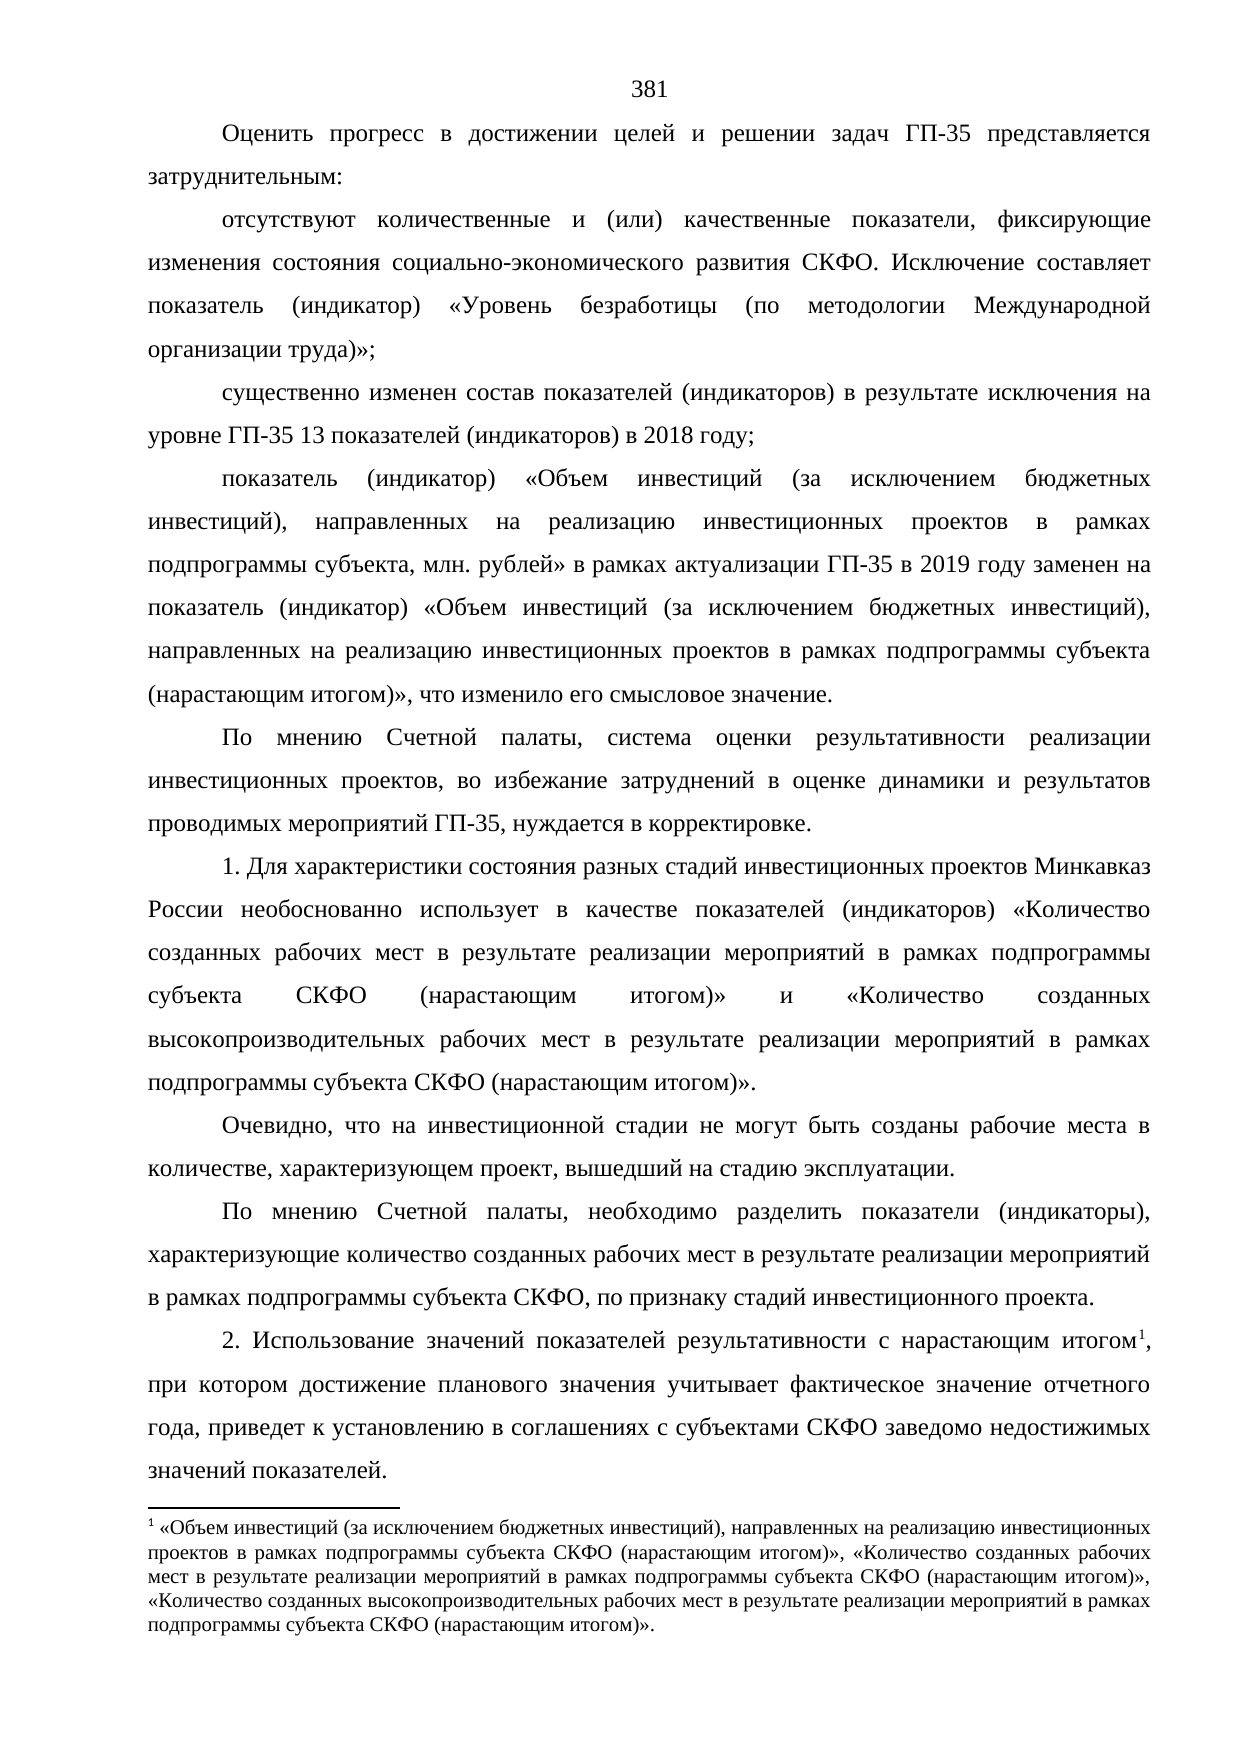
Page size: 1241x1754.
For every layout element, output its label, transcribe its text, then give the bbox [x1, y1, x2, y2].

text По мнению Счетной палаты, необходимо разделить показатели (индикаторы), характеризующие количество созданных рабочих мест в результате реализации мероприятий в рамках подпрограммы субъекта СКФО, по признаку стадий инвестиционного проекта. [148, 1196, 1152, 1311]
text отсутствуют количественные и (или) качественные показатели, фиксирующие изменения состояния социально-экономического развития СКФО. Исключение составляет показатель (индикатор) «Уровень безработицы (по методологии Международной организации труда)»; [148, 204, 1152, 362]
text существенно изменен состав показателей (индикаторов) в результате исключения на уровне ГП-35 13 показателей (индикаторов) в 2018 году; [148, 377, 1152, 449]
text показатель (индикатор) «Объем инвестиций (за исключением бюджетных инвестиций), направленных на реализацию инвестиционных проектов в рамках подпрограммы субъекта, млн. рублей» в рамках актуализации ГП-35 в 2019 году заменен на показатель (индикатор) «Объем инвестиций (за исключением бюджетных инвестиций), направленных на реализацию инвестиционных проектов в рамках подпрограммы субъекта (нарастающим итогом)», что изменило его смысловое значение. [148, 463, 1152, 707]
text 1. Для характеристики состояния разных стадий инвестиционных проектов Минкавказ России необоснованно использует в качестве показателей (индикаторов) «Количество созданных рабочих мест в результате реализации мероприятий в рамках подпрограммы субъекта СКФО (нарастающим итогом)» и «Количество созданных высокопроизводительных рабочих мест в результате реализации мероприятий в рамках подпрограммы субъекта СКФО (нарастающим итогом)». [148, 851, 1152, 1096]
text 2. Использование значений показателей результативности с нарастающим итогом, при котором достижение планового значения учитывает фактическое значение отчетного года, приведет к установлению в соглашениях с субъектами СКФО заведомо недостижимых значений показателей. [148, 1326, 1152, 1484]
text Очевидно, что на инвестиционной стадии не могут быть созданы рабочие места в количестве, характеризующем проект, вышедший на стадию эксплуатации. [148, 1110, 1152, 1182]
text По мнению Счетной палаты, система оценки результативности реализации инвестиционных проектов, во избежание затруднений в оценке динамики и результатов проводимых мероприятий ГП-35, нуждается в корректировке. [148, 722, 1152, 837]
text Оценить прогресс в достижении целей и решении задач ГП-35 представляется затруднительным: [148, 118, 1152, 190]
